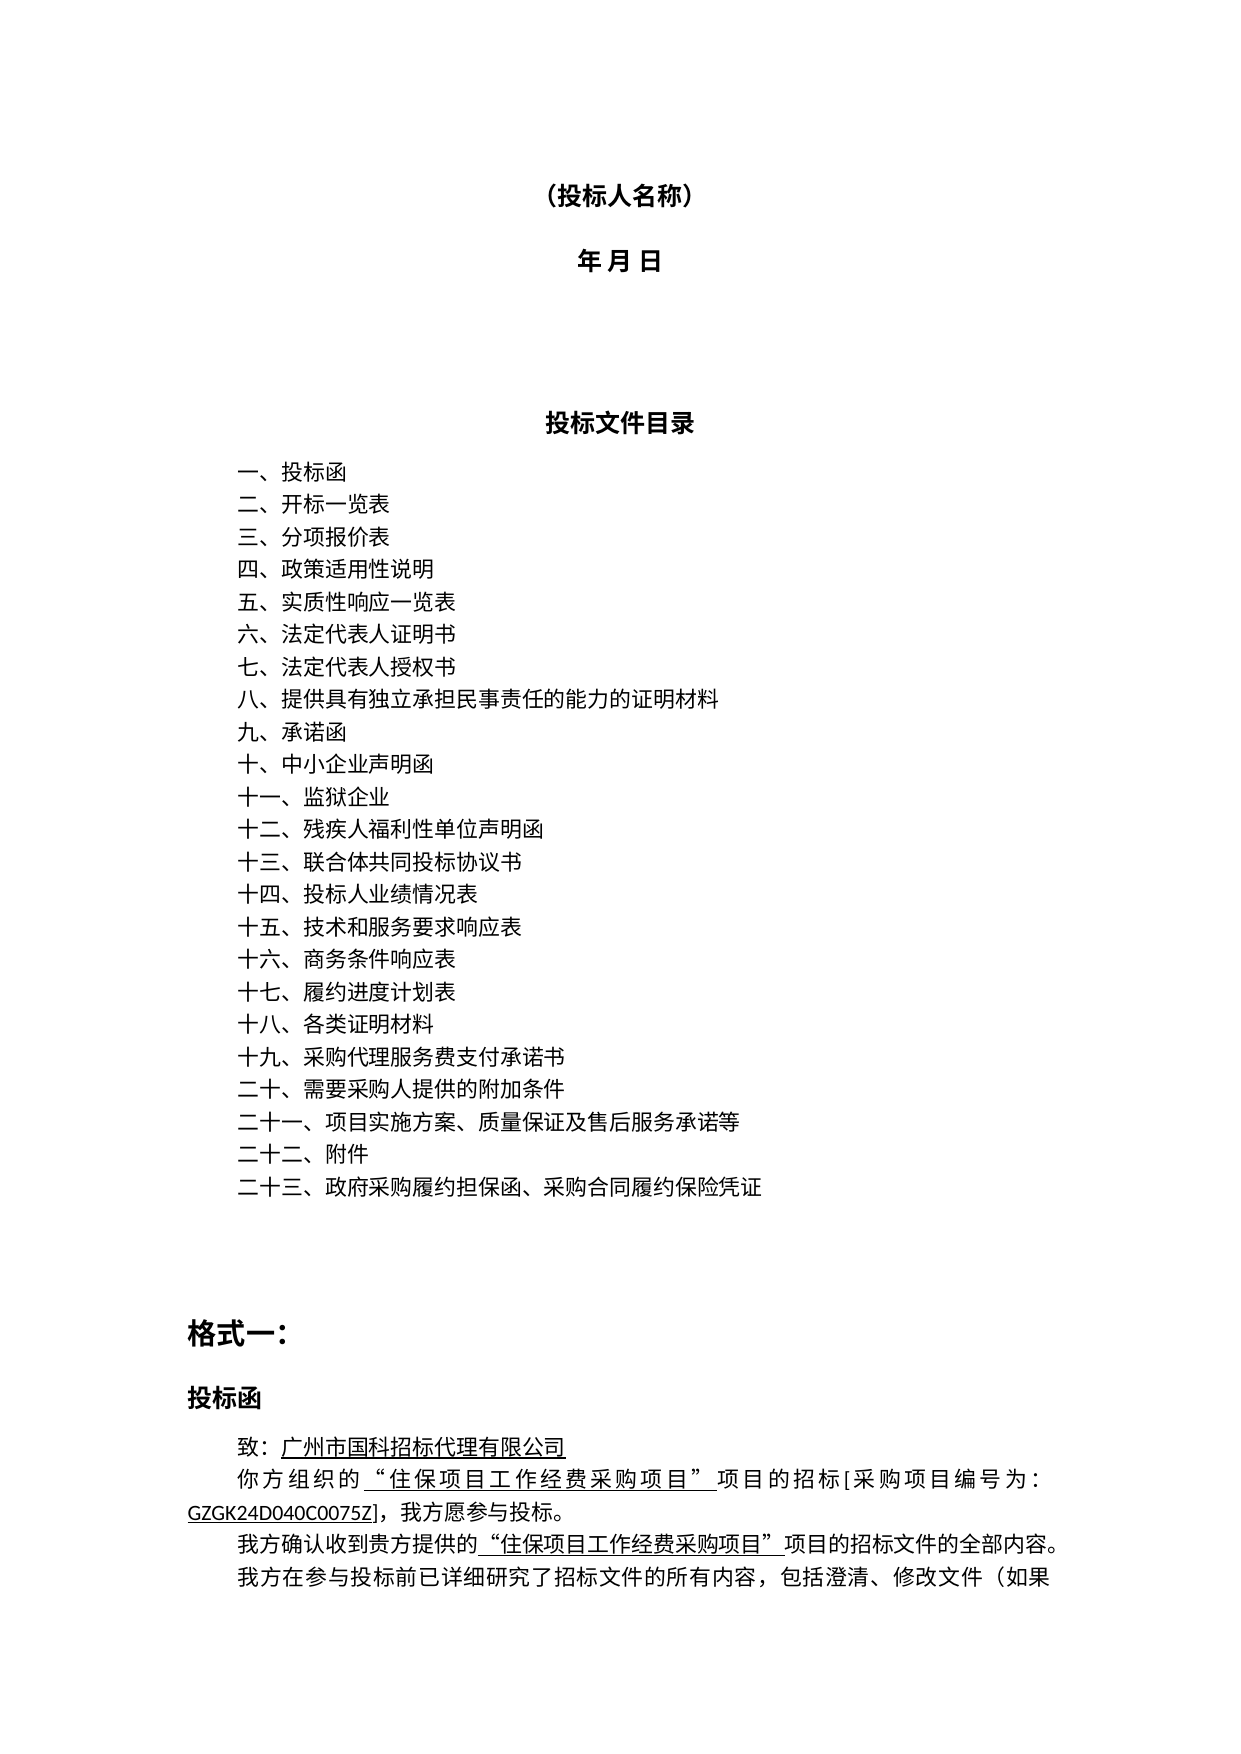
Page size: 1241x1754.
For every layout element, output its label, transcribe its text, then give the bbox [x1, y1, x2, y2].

text 年 月 日 [187, 227, 1053, 292]
text 二、开标一览表 [187, 487, 1053, 519]
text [187, 1559, 1053, 1592]
text 二十一、项目实施方案、质量保证及售后服务承诺等 [187, 1104, 1053, 1137]
text 十一、监狱企业 [187, 779, 1053, 812]
text 五、实质性响应一览表 [187, 584, 1053, 617]
text 十八、各类证明材料 [187, 1007, 1053, 1039]
text 十五、技术和服务要求响应表 [187, 909, 1053, 942]
text 格式一： [187, 1299, 1053, 1364]
text 十三、联合体共同投标协议书 [187, 844, 1053, 877]
text 你方组织的“住保项目工作经费采购项目”项目的招标[采购项目编号为：GZGK24D040C0075Z]，我方愿参与投标。 [187, 1462, 1053, 1527]
text 十七、履约进度计划表 [187, 974, 1053, 1007]
text 九、承诺函 [187, 714, 1053, 747]
text 十四、投标人业绩情况表 [187, 877, 1053, 909]
text （投标人名称） [187, 162, 1053, 227]
text 二十二、附件 [187, 1137, 1053, 1169]
text 我方确认收到贵方提供的“住保项目工作经费采购项目”项目的招标文件的全部内容。 [187, 1527, 1053, 1559]
text 四、政策适用性说明 [187, 552, 1053, 584]
text 十九、采购代理服务费支付承诺书 [187, 1039, 1053, 1072]
text 十二、残疾人福利性单位声明函 [187, 812, 1053, 844]
text 六、法定代表人证明书 [187, 617, 1053, 649]
text 三、分项报价表 [187, 519, 1053, 552]
text 七、法定代表人授权书 [187, 649, 1053, 682]
text 八、提供具有独立承担民事责任的能力的证明材料 [187, 682, 1053, 714]
text 二十、需要采购人提供的附加条件 [187, 1072, 1053, 1104]
text 致：广州市国科招标代理有限公司 [187, 1429, 1053, 1462]
text 二十三、政府采购履约担保函、采购合同履约保险凭证 [187, 1169, 1053, 1202]
text 一、投标函 [187, 454, 1053, 487]
text 十六、商务条件响应表 [187, 942, 1053, 974]
text 投标函 [187, 1364, 1053, 1429]
text 投标文件目录 [187, 389, 1053, 454]
text 十、中小企业声明函 [187, 747, 1053, 779]
